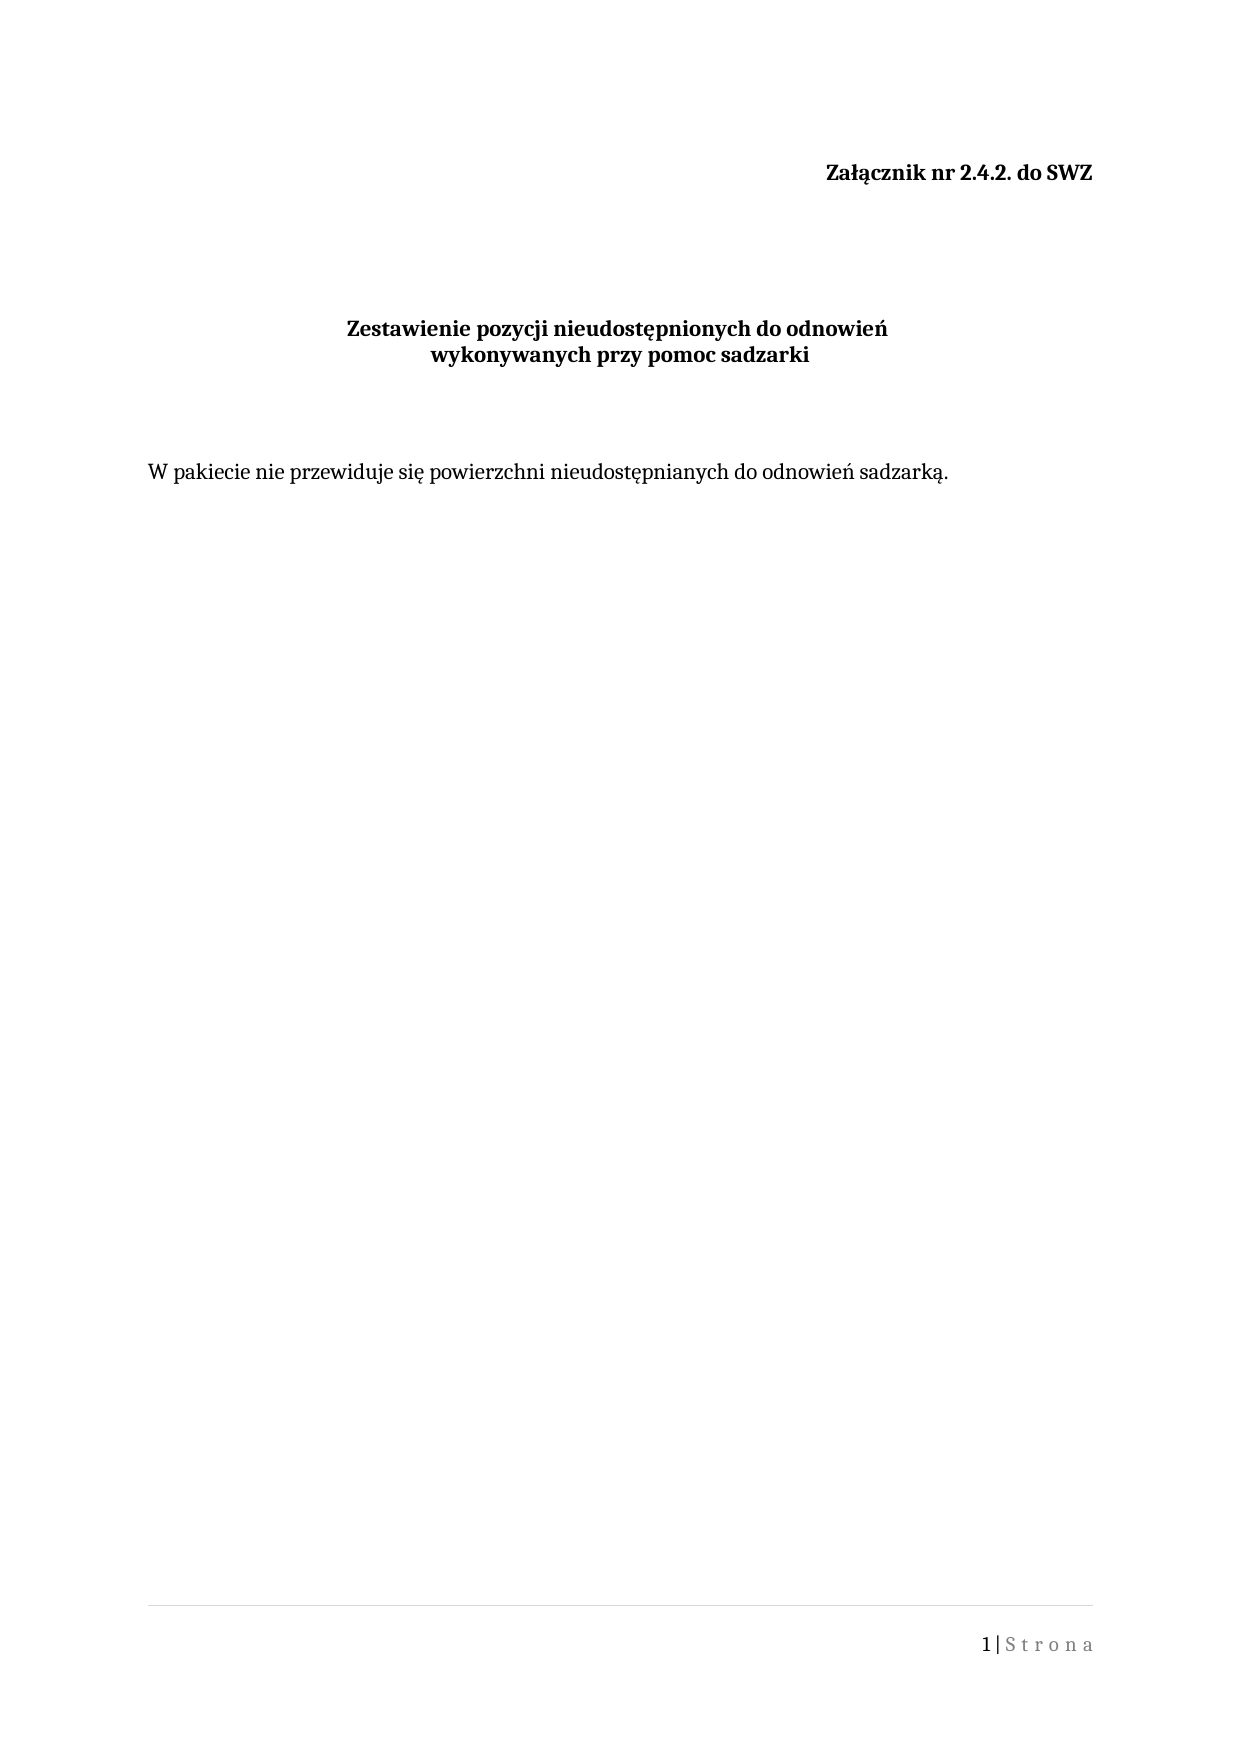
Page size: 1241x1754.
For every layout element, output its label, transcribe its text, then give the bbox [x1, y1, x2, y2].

text Zestawienie pozycji nieudostępnionych do odnowień wykonywanych przy pomoc sadzarki [148, 316, 1093, 368]
text Załącznik nr 2.4.2. do SWZ [148, 160, 1093, 186]
text W pakiecie nie przewiduje się powierzchni nieudostępnianych do odnowień sadzarką. [148, 458, 1093, 485]
